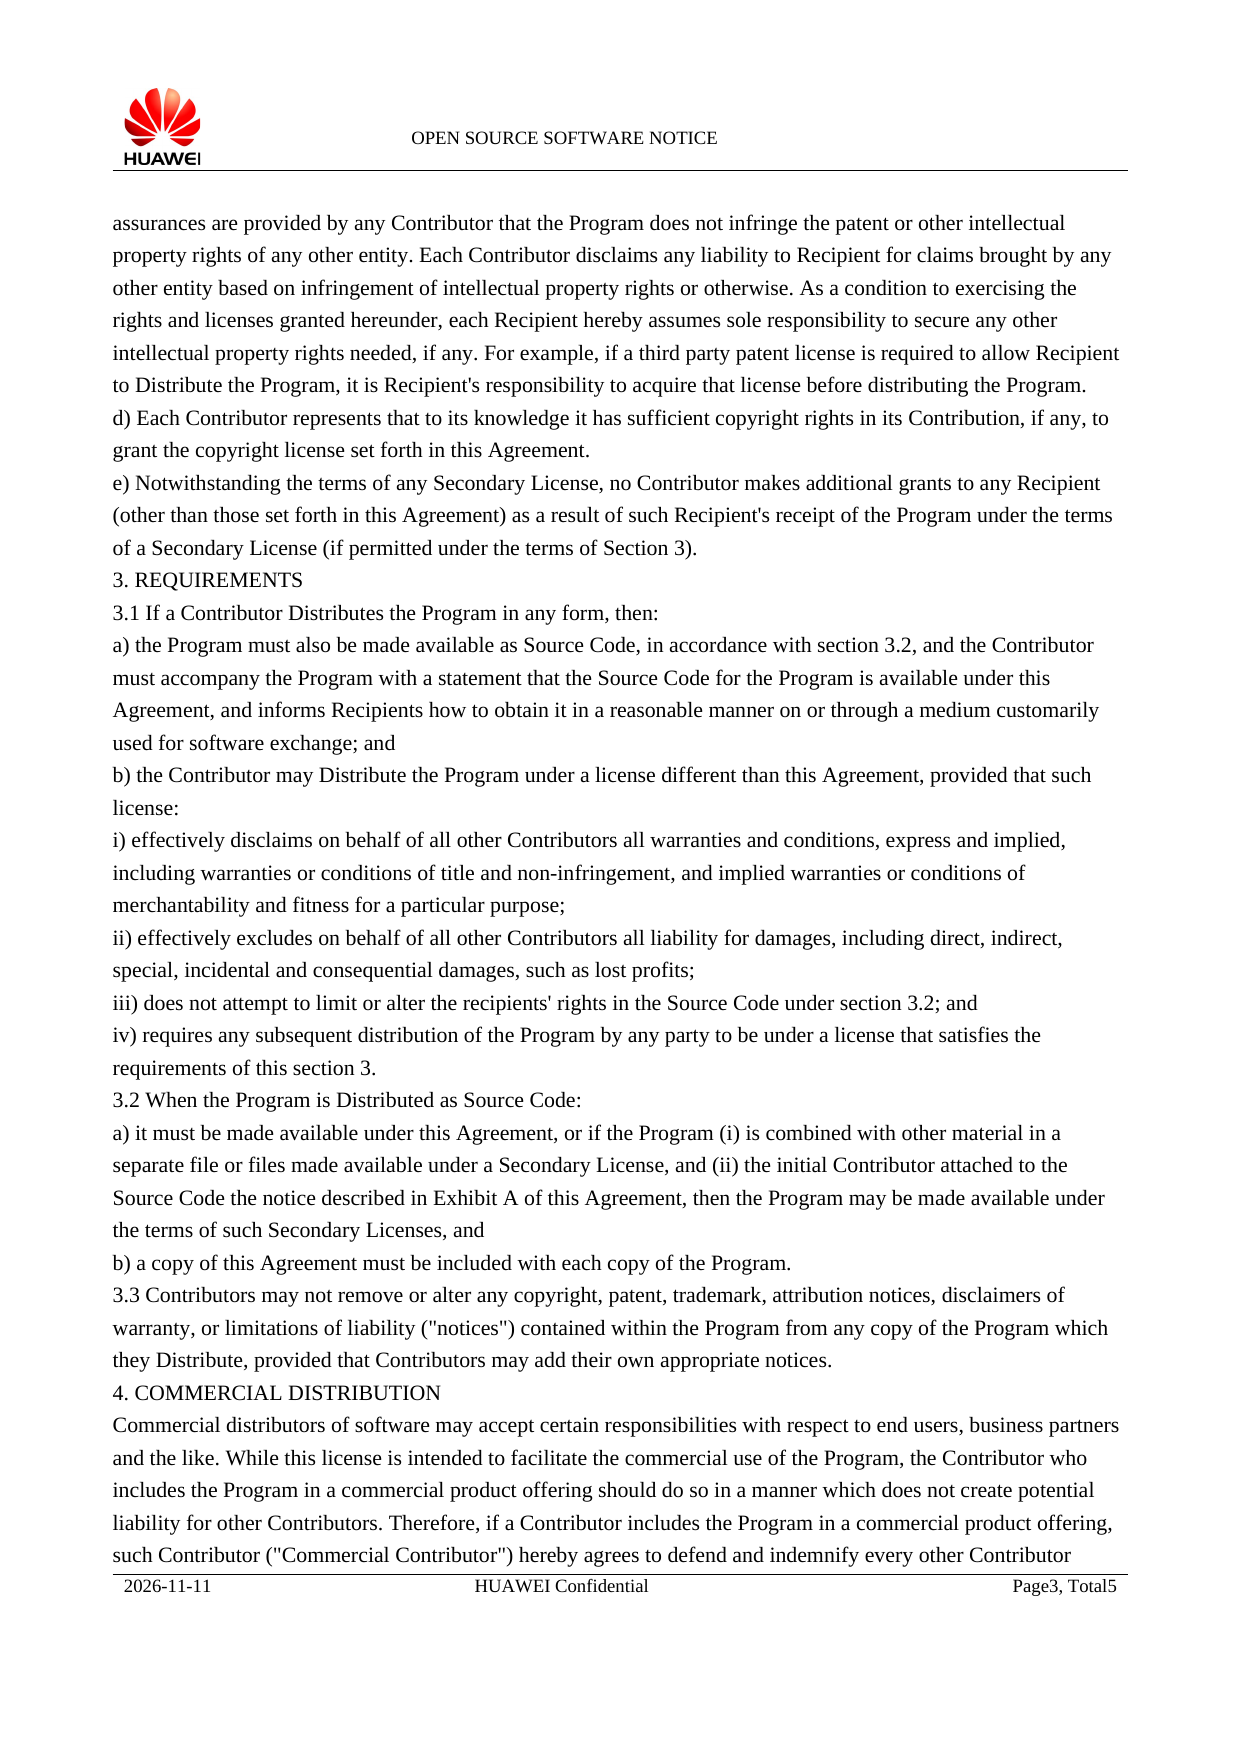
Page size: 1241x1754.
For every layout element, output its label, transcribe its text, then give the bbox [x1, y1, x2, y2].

picture [124, 88, 201, 165]
